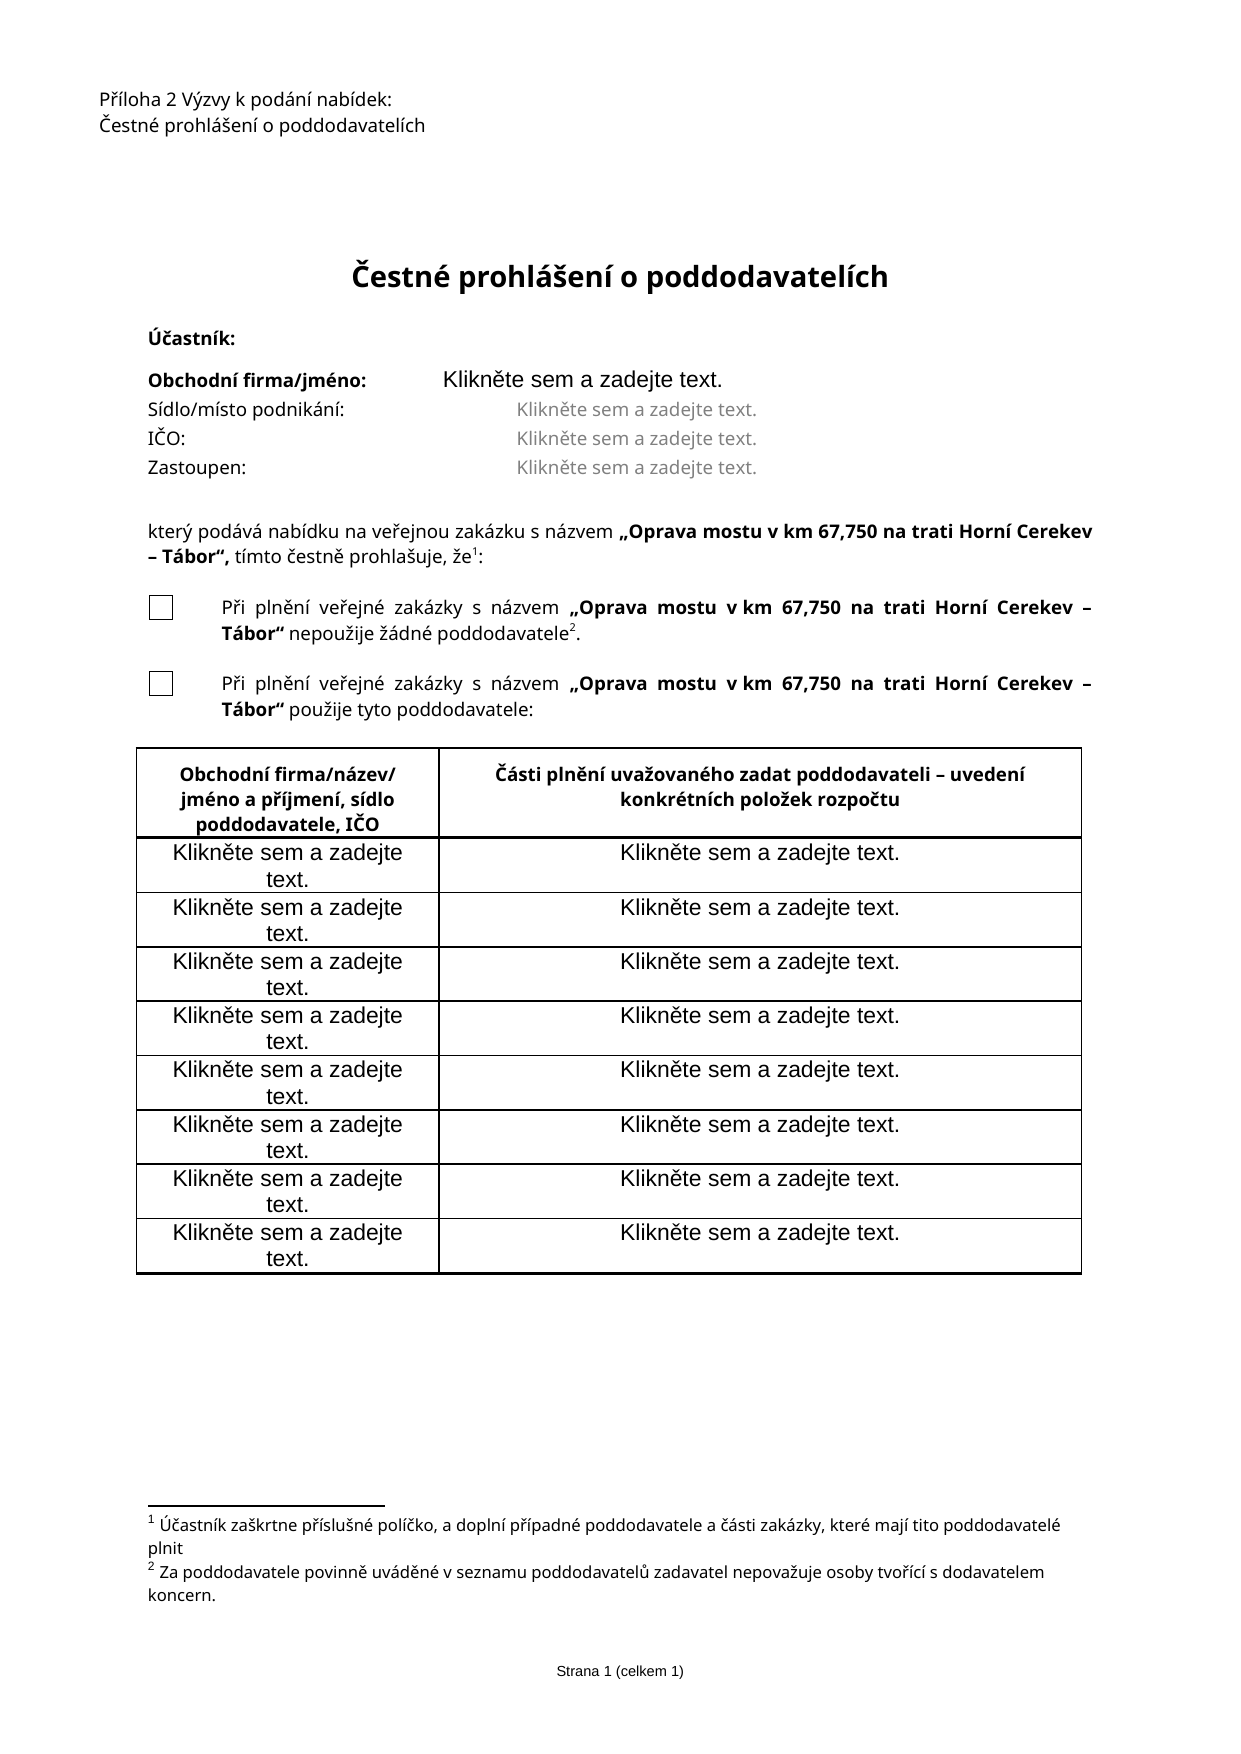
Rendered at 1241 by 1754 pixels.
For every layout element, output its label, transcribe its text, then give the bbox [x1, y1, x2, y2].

text Zastoupen: [148, 451, 1093, 480]
table_header Obchodní firma/název/ jméno a příjmení, sídlo poddodavatele, IČO [137, 749, 438, 836]
text Účastník: [148, 321, 1093, 352]
title Čestné prohlášení o poddodavatelích [148, 256, 1093, 296]
text Při plnění veřejné zakázky s názvem „Oprava mostu v km 67,750 na trati Horní Cerekev – Tábor“ nepoužije žádné poddodavatele. [148, 594, 1093, 645]
text IČO: [148, 422, 1093, 451]
text který podává nabídku na veřejnou zakázku s názvem „Oprava mostu v km 67,750 na trati Horní Cerekev – Tábor“, tímto čestně prohlašuje, že: [148, 518, 1093, 569]
text Obchodní firma/jméno: [148, 364, 1093, 393]
text Při plnění veřejné zakázky s názvem „Oprava mostu v km 67,750 na trati Horní Cerekev – Tábor“ použije tyto poddodavatele: [148, 670, 1093, 721]
text Sídlo/místo podnikání: [148, 393, 1093, 422]
table_header Části plnění uvažovaného zadat poddodavateli – uvedení konkrétních položek rozpočtu [440, 749, 1081, 836]
